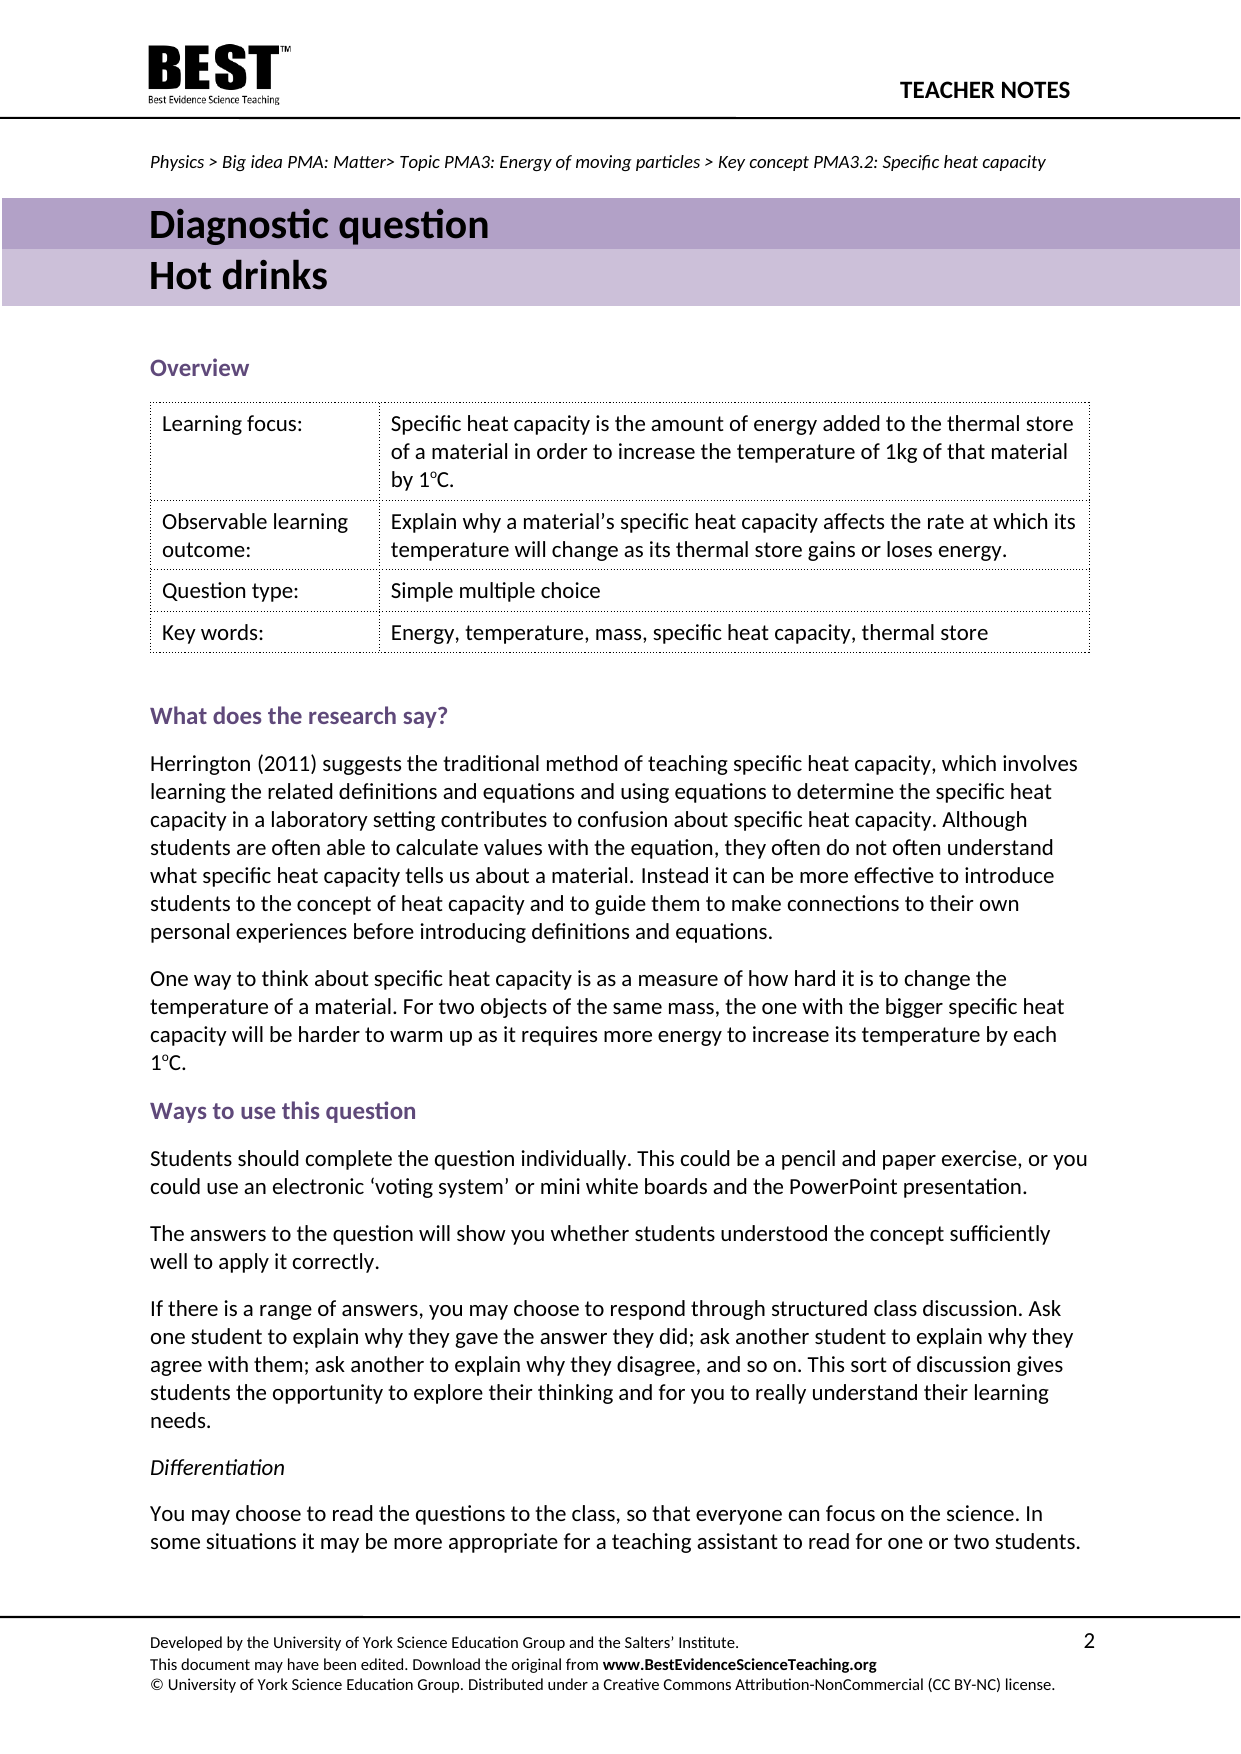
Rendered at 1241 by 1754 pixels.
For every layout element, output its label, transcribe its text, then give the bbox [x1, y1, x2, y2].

picture [148, 44, 291, 105]
text Differentiation [150, 1453, 1090, 1481]
table_cell Observable learning outcome: [151, 500, 379, 569]
text Herrington (2011) suggests the traditional method of teaching specific heat capacity, which involves learning the related definitions and equations and using equations to determine the specific heat capacity in a laboratory setting contributes to confusion about specific heat capacity. Although students are often able to calculate values with the equation, they often do not often understand what specific heat capacity tells us about a material. Instead it can be more effective to introduce students to the concept of heat capacity and to guide them to make connections to their own personal experiences before introducing definitions and equations. [150, 749, 1090, 945]
text Ways to use this question [150, 1095, 1090, 1126]
text One way to think about specific heat capacity is as a measure of how hard it is to change the temperature of a material. For two objects of the same mass, the one with the bigger specific heat capacity will be harder to warm up as it requires more energy to increase its temperature by each 1oC. [150, 964, 1090, 1076]
text Physics > Big idea PMA: Matter> Topic PMA3: Energy of moving particles > Key concept PMA3.2: Specific heat capacity [150, 150, 1090, 173]
table_header Diagnostic question [2, 198, 1240, 249]
text Students should complete the question individually. This could be a pencil and paper exercise, or you could use an electronic ‘voting system’ or mini white boards and the PowerPoint presentation. [150, 1144, 1090, 1200]
text If there is a range of answers, you may choose to respond through structured class discussion. Ask one student to explain why they gave the answer they did; ask another student to explain why they agree with them; ask another to explain why they disagree, and so on. This sort of discussion gives students the opportunity to explore their thinking and for you to really understand their learning needs. [150, 1294, 1090, 1434]
table_cell Key words: [151, 611, 379, 652]
table_cell Energy, temperature, mass, specific heat capacity, thermal store [379, 611, 1090, 652]
table_cell Hot drinks [2, 249, 1240, 306]
table_header Specific heat capacity is the amount of energy added to the thermal store of a material in order to increase the temperature of 1kg of that material by 1oC. [379, 402, 1090, 499]
text What does the research say? [150, 700, 1090, 731]
text Overview [150, 353, 1090, 383]
text You may choose to read the questions to the class, so that everyone can focus on the science. In some situations it may be more appropriate for a teaching assistant to read for one or two students. [150, 1499, 1090, 1556]
table_header Learning focus: [151, 402, 379, 499]
table_cell Question type: [151, 569, 379, 611]
table_cell Explain why a material’s specific heat capacity affects the rate at which its temperature will change as its thermal store gains or loses energy. [379, 500, 1090, 569]
table_cell Simple multiple choice [379, 569, 1090, 611]
text The answers to the question will show you whether students understood the concept sufficiently well to apply it correctly. [150, 1219, 1090, 1275]
